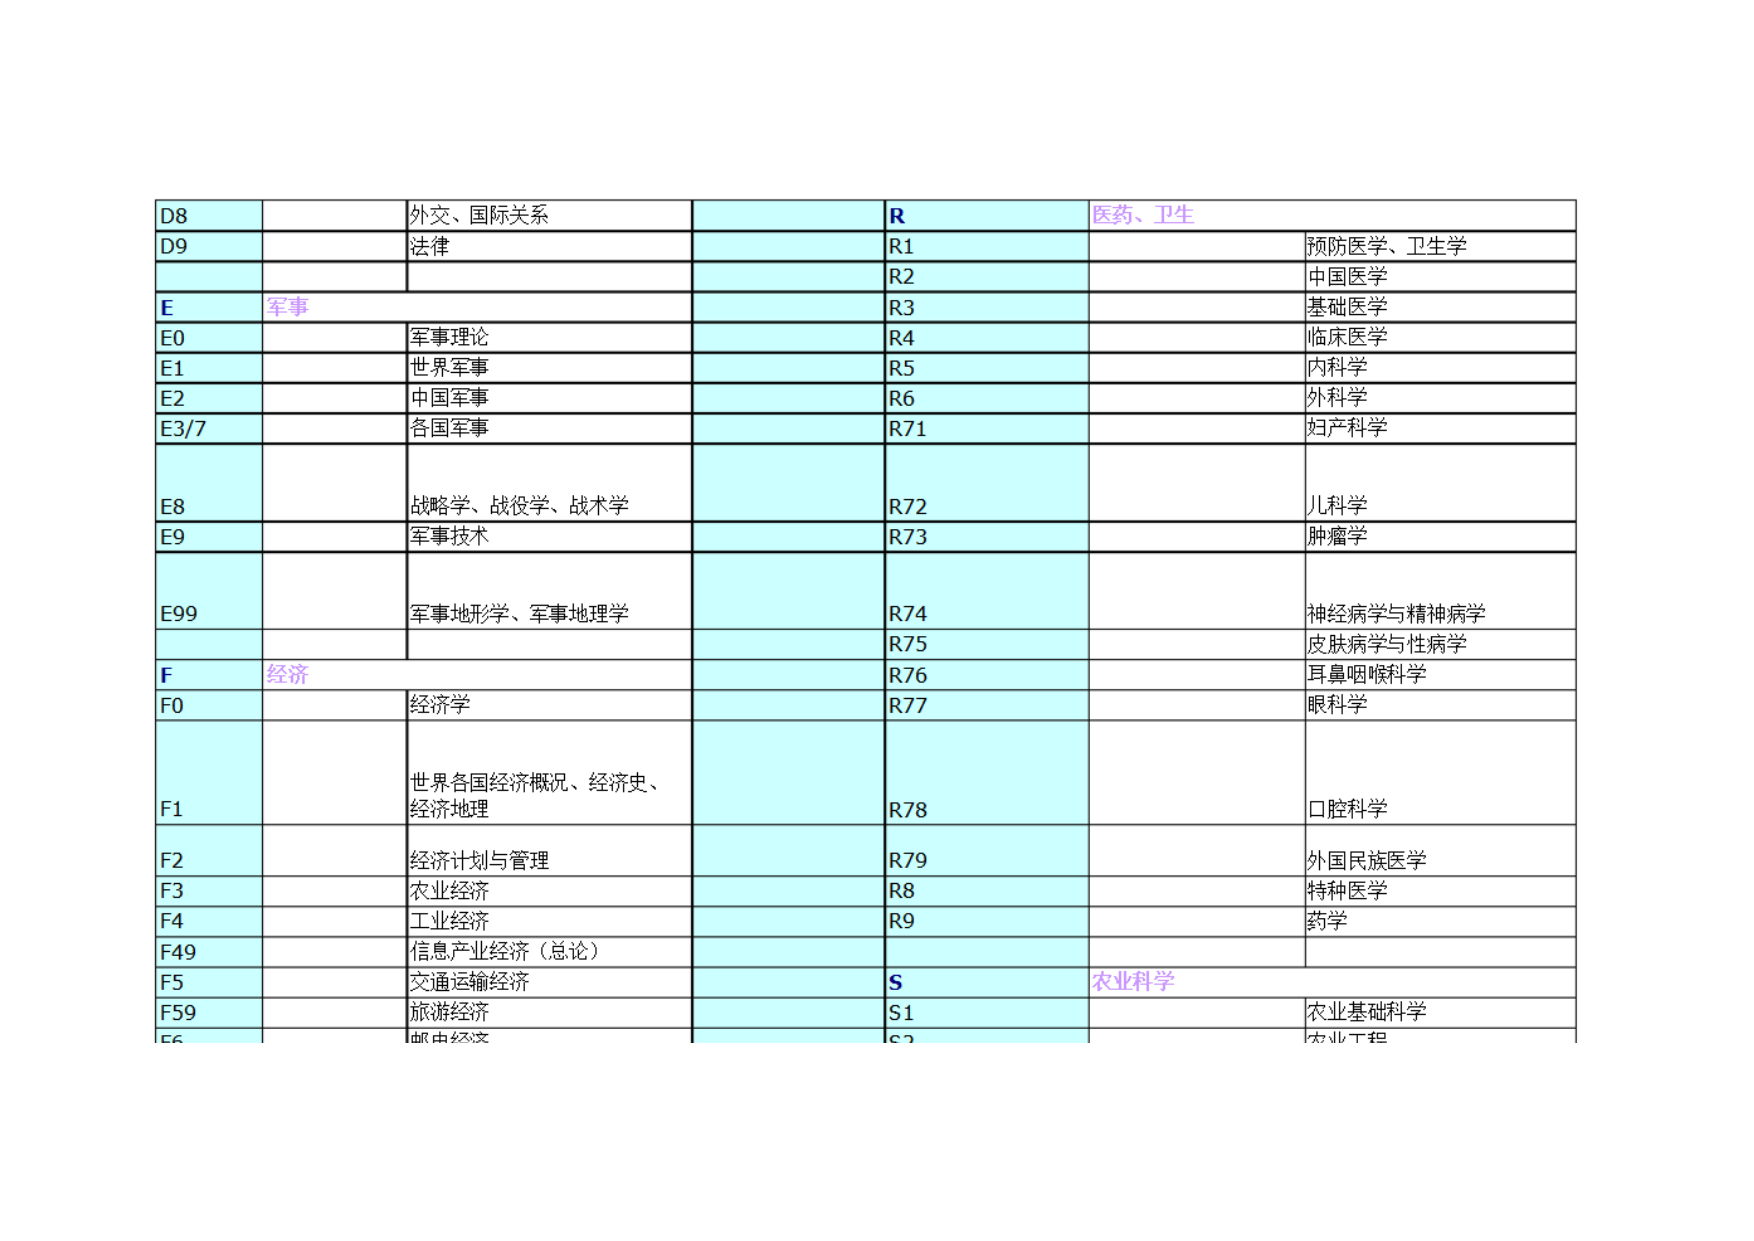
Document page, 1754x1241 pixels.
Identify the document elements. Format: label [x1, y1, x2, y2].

picture [150, 197, 1582, 1043]
